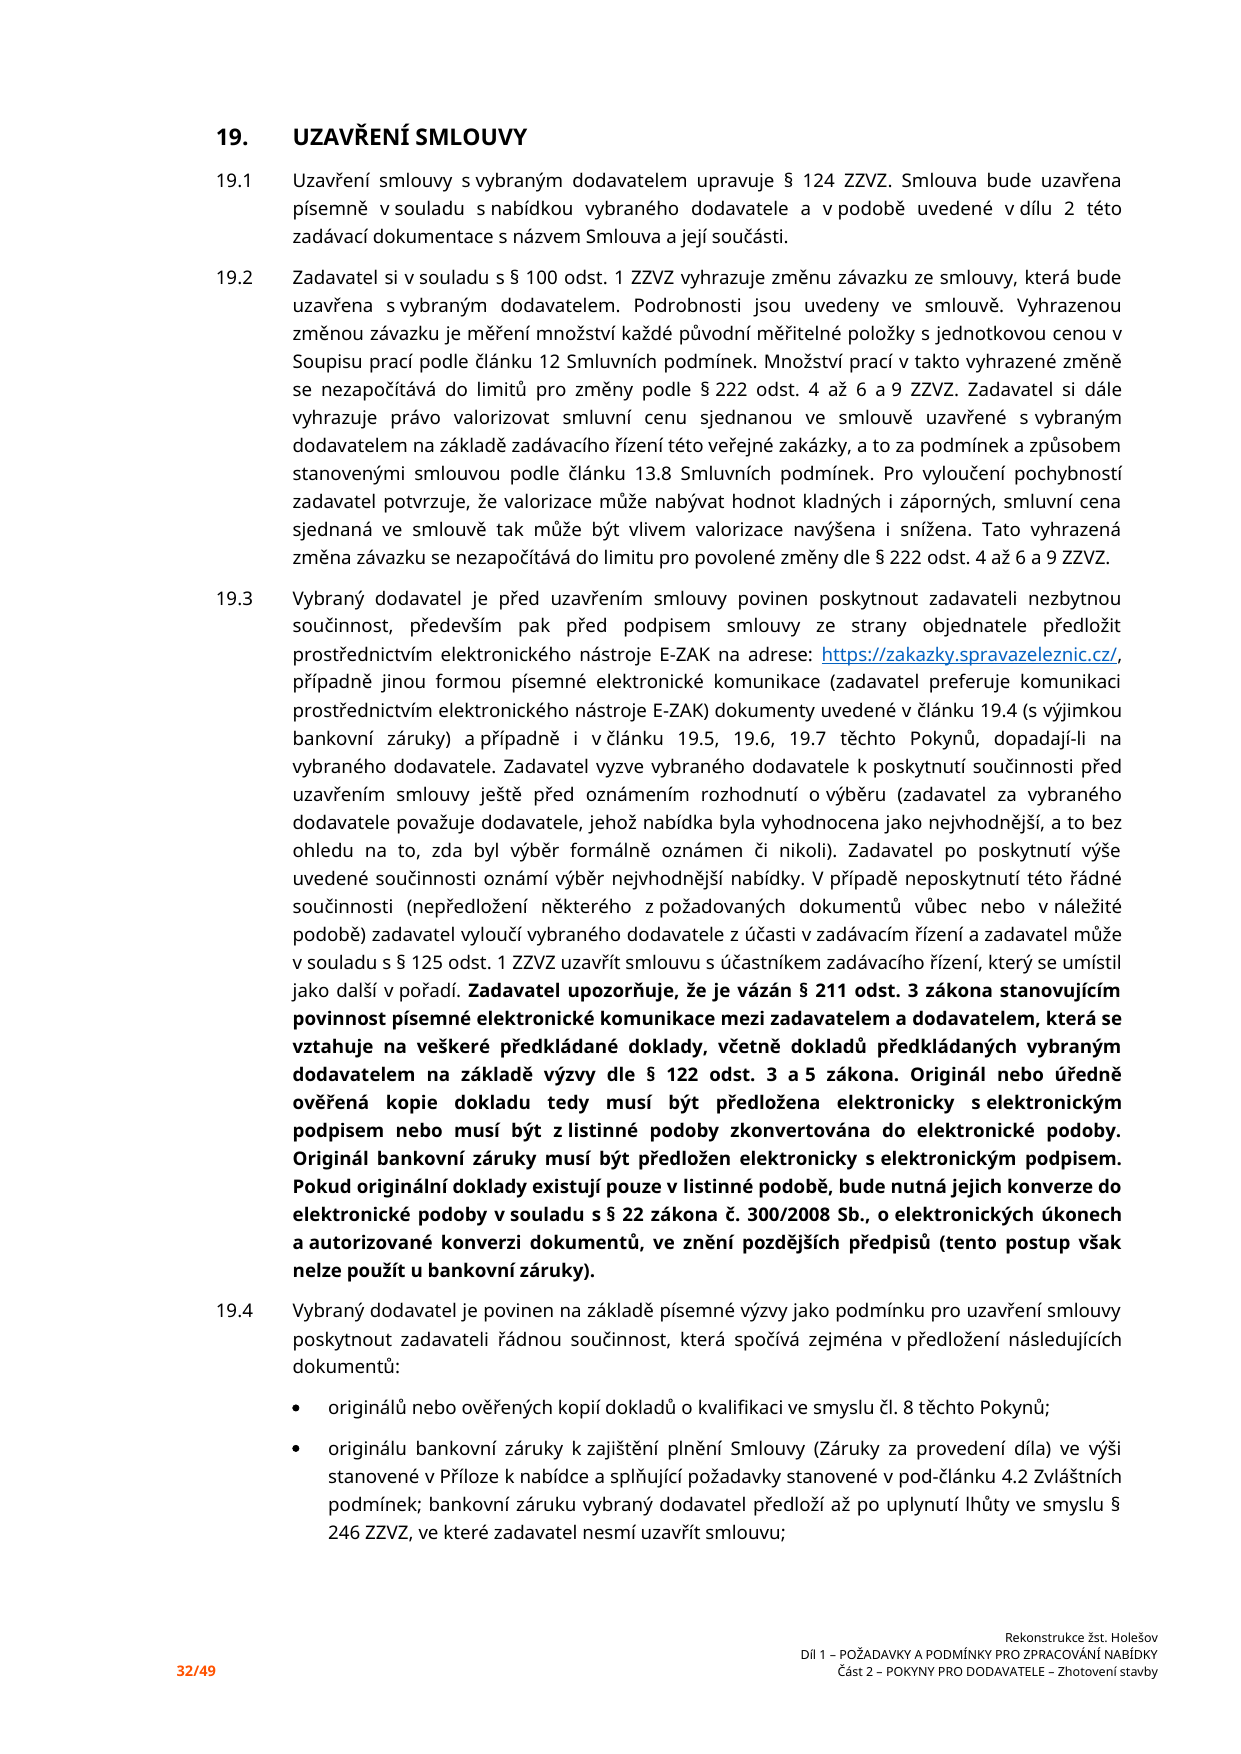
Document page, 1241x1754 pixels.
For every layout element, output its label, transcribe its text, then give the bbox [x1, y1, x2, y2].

text Vybraný dodavatel je před uzavřením smlouvy povinen poskytnout zadavateli nezbytnou součinnost, především pak před podpisem smlouvy ze strany objednatele předložit prostřednictvím elektronického nástroje E-ZAK na adrese: https://zakazky.spravazeleznic.cz/, případně jinou formou písemné elektronické komunikace (zadavatel preferuje komunikaci prostřednictvím elektronického nástroje E-ZAK) dokumenty uvedené v článku 19.4 (s výjimkou bankovní záruky) a případně i v článku 19.5, 19.6, 19.7 těchto Pokynů, dopadají-li na vybraného dodavatele. Zadavatel vyzve vybraného dodavatele k poskytnutí součinnosti před uzavřením smlouvy ještě před oznámením rozhodnutí o výběru (zadavatel za vybraného dodavatele považuje dodavatele, jehož nabídka byla vyhodnocena jako nejvhodnější, a to bez ohledu na to, zda byl výběr formálně oznámen či nikoli). Zadavatel po poskytnutí výše uvedené součinnosti oznámí výběr nejvhodnější nabídky. V případě neposkytnutí této řádné součinnosti (nepředložení některého z požadovaných dokumentů vůbec nebo v náležité podobě) zadavatel vyloučí vybraného dodavatele z účasti v zadávacím řízení a zadavatel může v souladu s § 125 odst. 1 ZZVZ uzavřít smlouvu s účastníkem zadávacího řízení, který se umístil jako další v pořadí. Zadavatel upozorňuje, že je vázán § 211 odst. 3 zákona stanovujícím povinnost písemné elektronické komunikace mezi zadavatelem a dodavatelem, která se vztahuje na veškeré předkládané doklady, včetně dokladů předkládaných vybraným dodavatelem na základě výzvy dle § 122 odst. 3 a 5 zákona. Originál nebo úředně ověřená kopie dokladu tedy musí být předložena elektronicky s elektronickým podpisem nebo musí být z listinné podoby zkonvertována do elektronické podoby. Originál bankovní záruky musí být předložen elektronicky s elektronickým podpisem. Pokud originální doklady existují pouze v listinné podobě, bude nutná jejich konverze do elektronické podoby v souladu s § 22 zákona č. 300/2008 Sb., o elektronických úkonech a autorizované konverzi dokumentů, ve znění pozdějších předpisů (tento postup však nelze použít u bankovní záruky). [216, 585, 1122, 1283]
text Vybraný dodavatel je povinen na základě písemné výzvy jako podmínku pro uzavření smlouvy poskytnout zadavateli řádnou součinnost, která spočívá zejména v předložení následujících dokumentů: [216, 1298, 1122, 1379]
text Zadavatel si v souladu s § 100 odst. 1 ZZVZ vyhrazuje změnu závazku ze smlouvy, která bude uzavřena s vybraným dodavatelem. Podrobnosti jsou uvedeny ve smlouvě. Vyhrazenou změnou závazku je měření množství každé původní měřitelné položky s jednotkovou cenou v Soupisu prací podle článku 12 Smluvních podmínek. Množství prací v takto vyhrazené změně se nezapočítává do limitů pro změny podle § 222 odst. 4 až 6 a 9 ZZVZ. Zadavatel si dále vyhrazuje právo valorizovat smluvní cenu sjednanou ve smlouvě uzavřené s vybraným dodavatelem na základě zadávacího řízení této veřejné zakázky, a to za podmínek a způsobem stanovenými smlouvou podle článku 13.8 Smluvních podmínek. Pro vyloučení pochybností zadavatel potvrzuje, že valorizace může nabývat hodnot kladných i záporných, smluvní cena sjednaná ve smlouvě tak může být vlivem valorizace navýšena i snížena. Tato vyhrazená změna závazku se nezapočítává do limitu pro povolené změny dle § 222 odst. 4 až 6 a 9 ZZVZ. [216, 264, 1122, 570]
text originálu bankovní záruky k zajištění plnění Smlouvy (Záruky za provedení díla) ve výši stanovené v Příloze k nabídce a splňující požadavky stanovené v pod-článku 4.2 Zvláštních podmínek; bankovní záruku vybraný dodavatel předloží až po uplynutí lhůty ve smyslu § 246 ZZVZ, ve které zadavatel nesmí uzavřít smlouvu; [292, 1435, 1122, 1544]
text Uzavření smlouvy s vybraným dodavatelem upravuje § 124 ZZVZ. Smlouva bude uzavřena písemně v souladu s nabídkou vybraného dodavatele a v podobě uvedené v dílu 2 této zadávací dokumentace s názvem Smlouva a její součásti. [216, 167, 1122, 249]
text UZAVŘENÍ SMLOUVY [216, 121, 1122, 152]
text originálů nebo ověřených kopií dokladů o kvalifikaci ve smyslu čl. 8 těchto Pokynů; [292, 1394, 1122, 1420]
